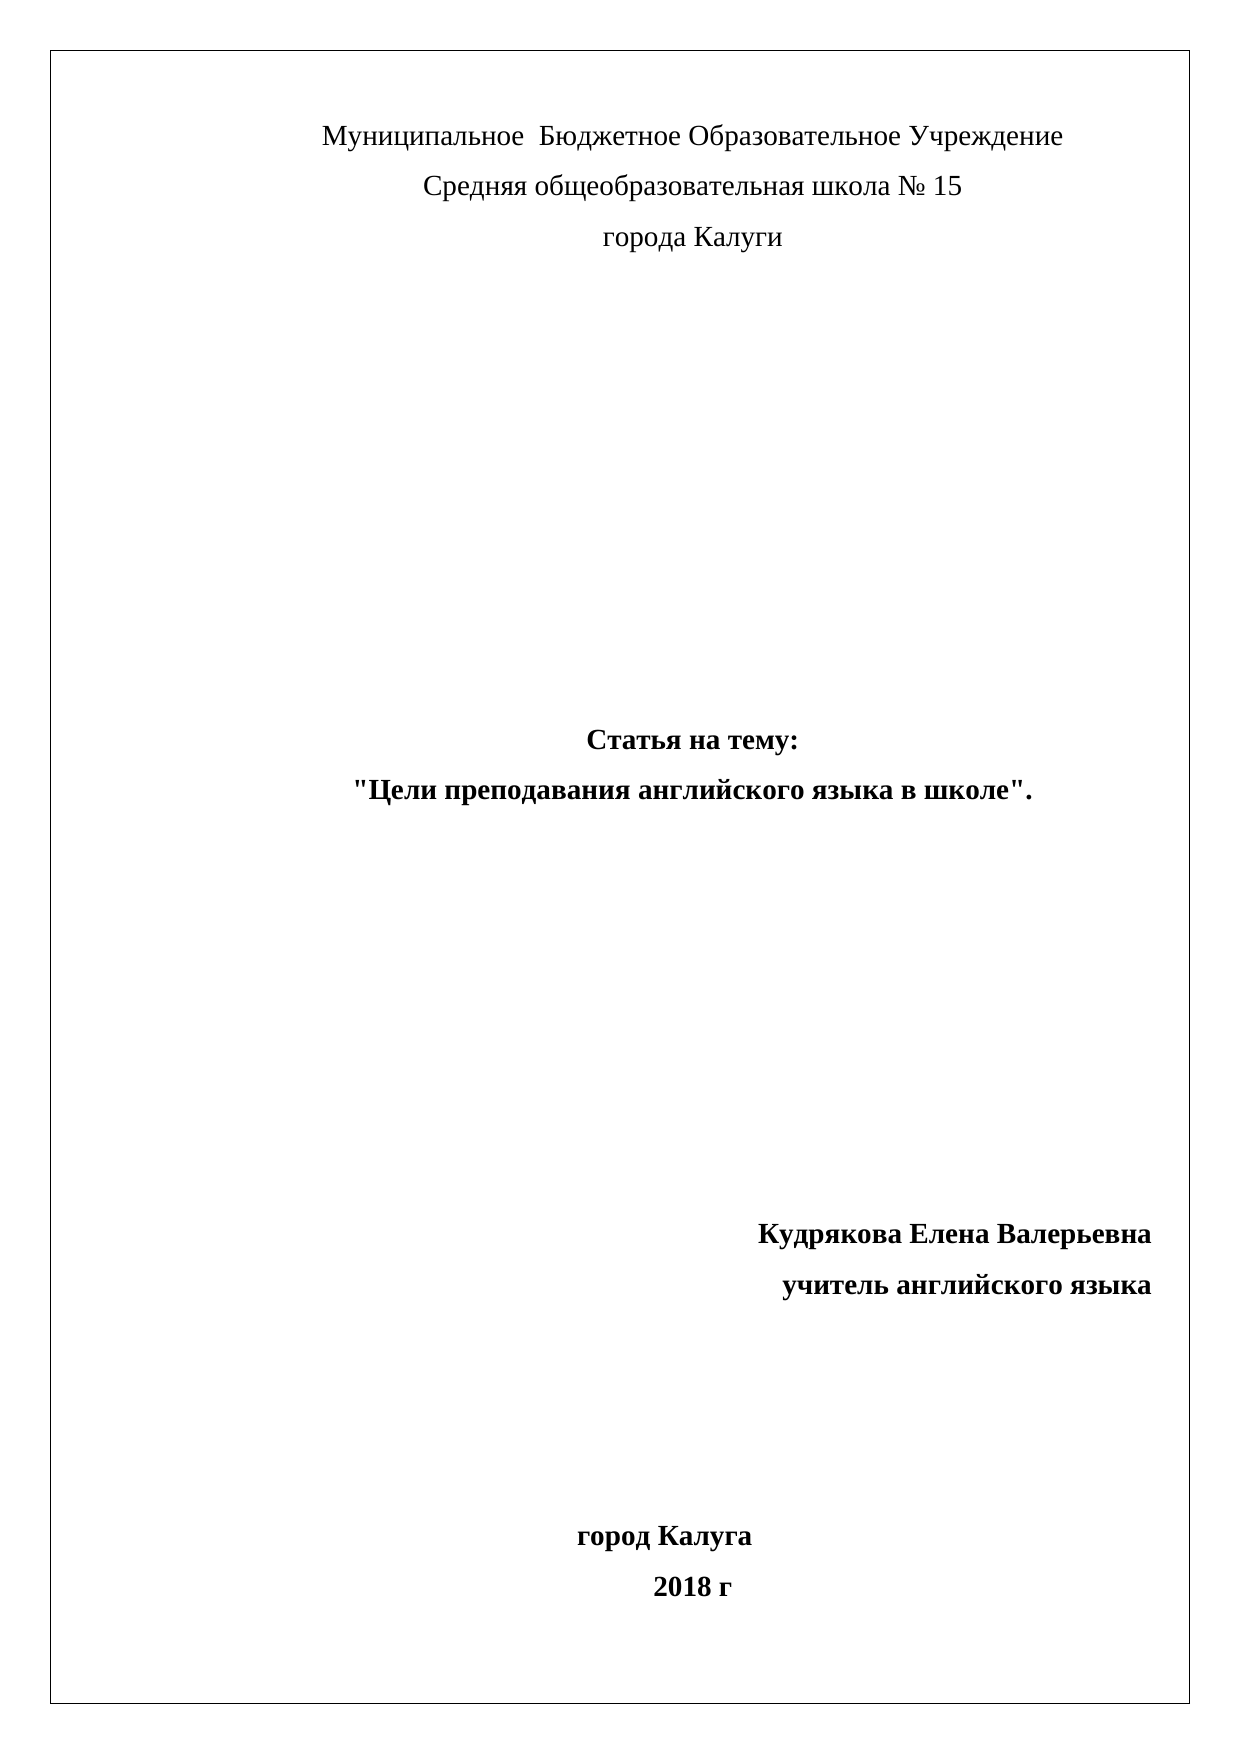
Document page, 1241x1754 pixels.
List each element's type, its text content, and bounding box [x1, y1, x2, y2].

text Кудрякова Елена Валерьевна [177, 1217, 1152, 1250]
text Статья на тему: [177, 722, 1152, 755]
text город Калуга [177, 1518, 1152, 1552]
text 2018 г [177, 1569, 1152, 1602]
text "Цели преподавания английского языка в школе". [177, 772, 1152, 806]
text города Калуги [177, 219, 1152, 252]
text Муниципальное Бюджетное Образовательное Учреждение [177, 118, 1152, 152]
text учитель английского языка [177, 1267, 1152, 1300]
text Средняя общеобразовательная школа № 15 [177, 168, 1152, 202]
